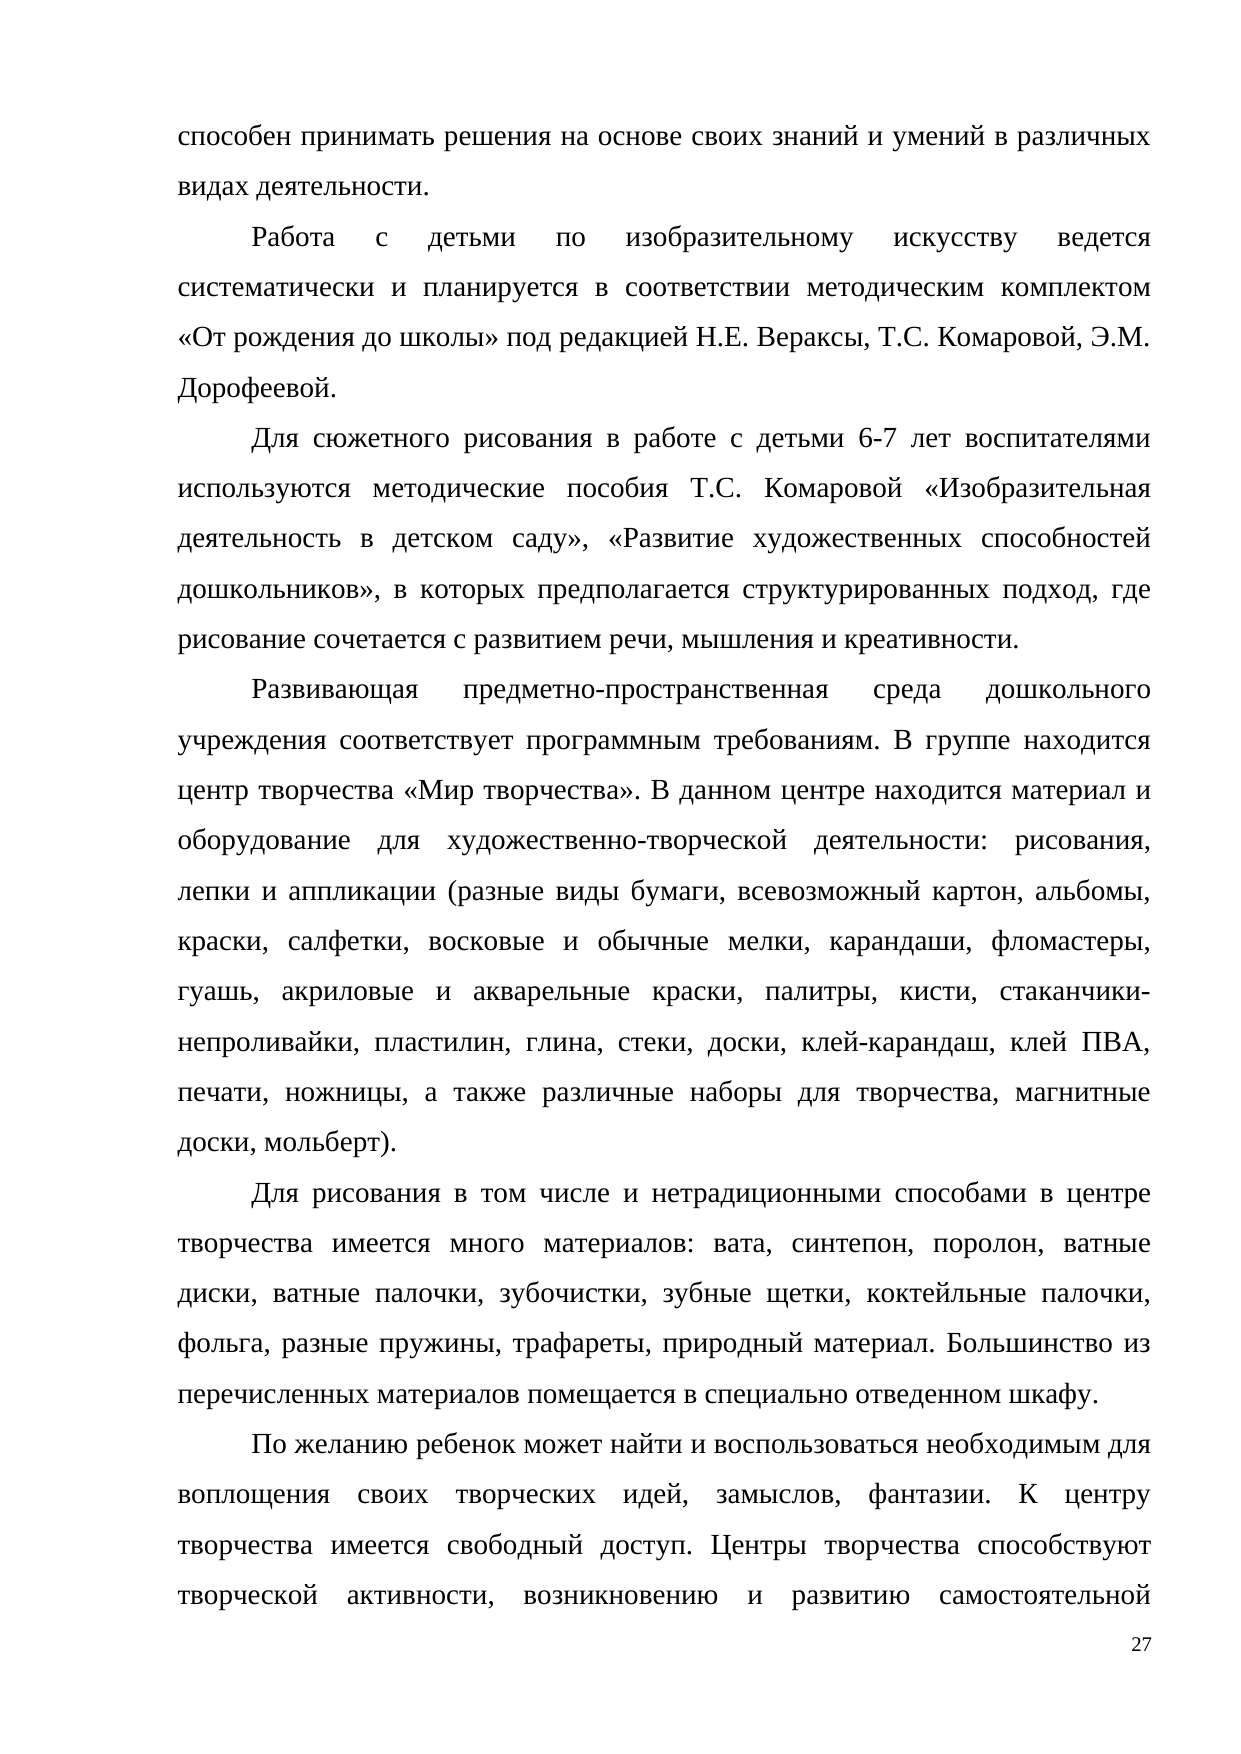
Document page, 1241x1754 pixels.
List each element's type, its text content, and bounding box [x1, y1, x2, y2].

text Для сюжетного рисования в работе с детьми 6-7 лет воспитателями используются методические пособия Т.С. Комаровой «Изобразительная деятельность в детском саду», «Развитие художественных способностей дошкольников», в которых предполагается структурированных подход, где рисование сочетается с развитием речи, мышления и креативности. [177, 420, 1152, 655]
text Развивающая предметно-пространственная среда дошкольного учреждения соответствует программным требованиям. В группе находится центр творчества «Мир творчества». В данном центре находится материал и оборудование для художественно-творческой деятельности: рисования, лепки и аппликации (разные виды бумаги, всевозможный картон, альбомы, краски, салфетки, восковые и обычные мелки, карандаши, фломастеры, гуашь, акриловые и акварельные краски, палитры, кисти, стаканчики-непроливайки, пластилин, глина, стеки, доски, клей-карандаш, клей ПВА, печати, ножницы, а также различные наборы для творчества, магнитные доски, мольберт). [177, 672, 1152, 1158]
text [177, 118, 1152, 202]
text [177, 1426, 1152, 1611]
text Для рисования в том числе и нетрадиционными способами в центре творчества имеется много материалов: вата, синтепон, поролон, ватные диски, ватные палочки, зубочистки, зубные щетки, коктейльные палочки, фольга, разные пружины, трафареты, природный материал. Большинство из перечисленных материалов помещается в специально отведенном шкафу. [177, 1175, 1152, 1409]
text Работа с детьми по изобразительному искусству ведется систематически и планируется в соответствии методическим комплектом «От рождения до школы» под редакцией Н.Е. Вераксы, Т.С. Комаровой, Э.М. Дорофеевой. [177, 219, 1152, 403]
